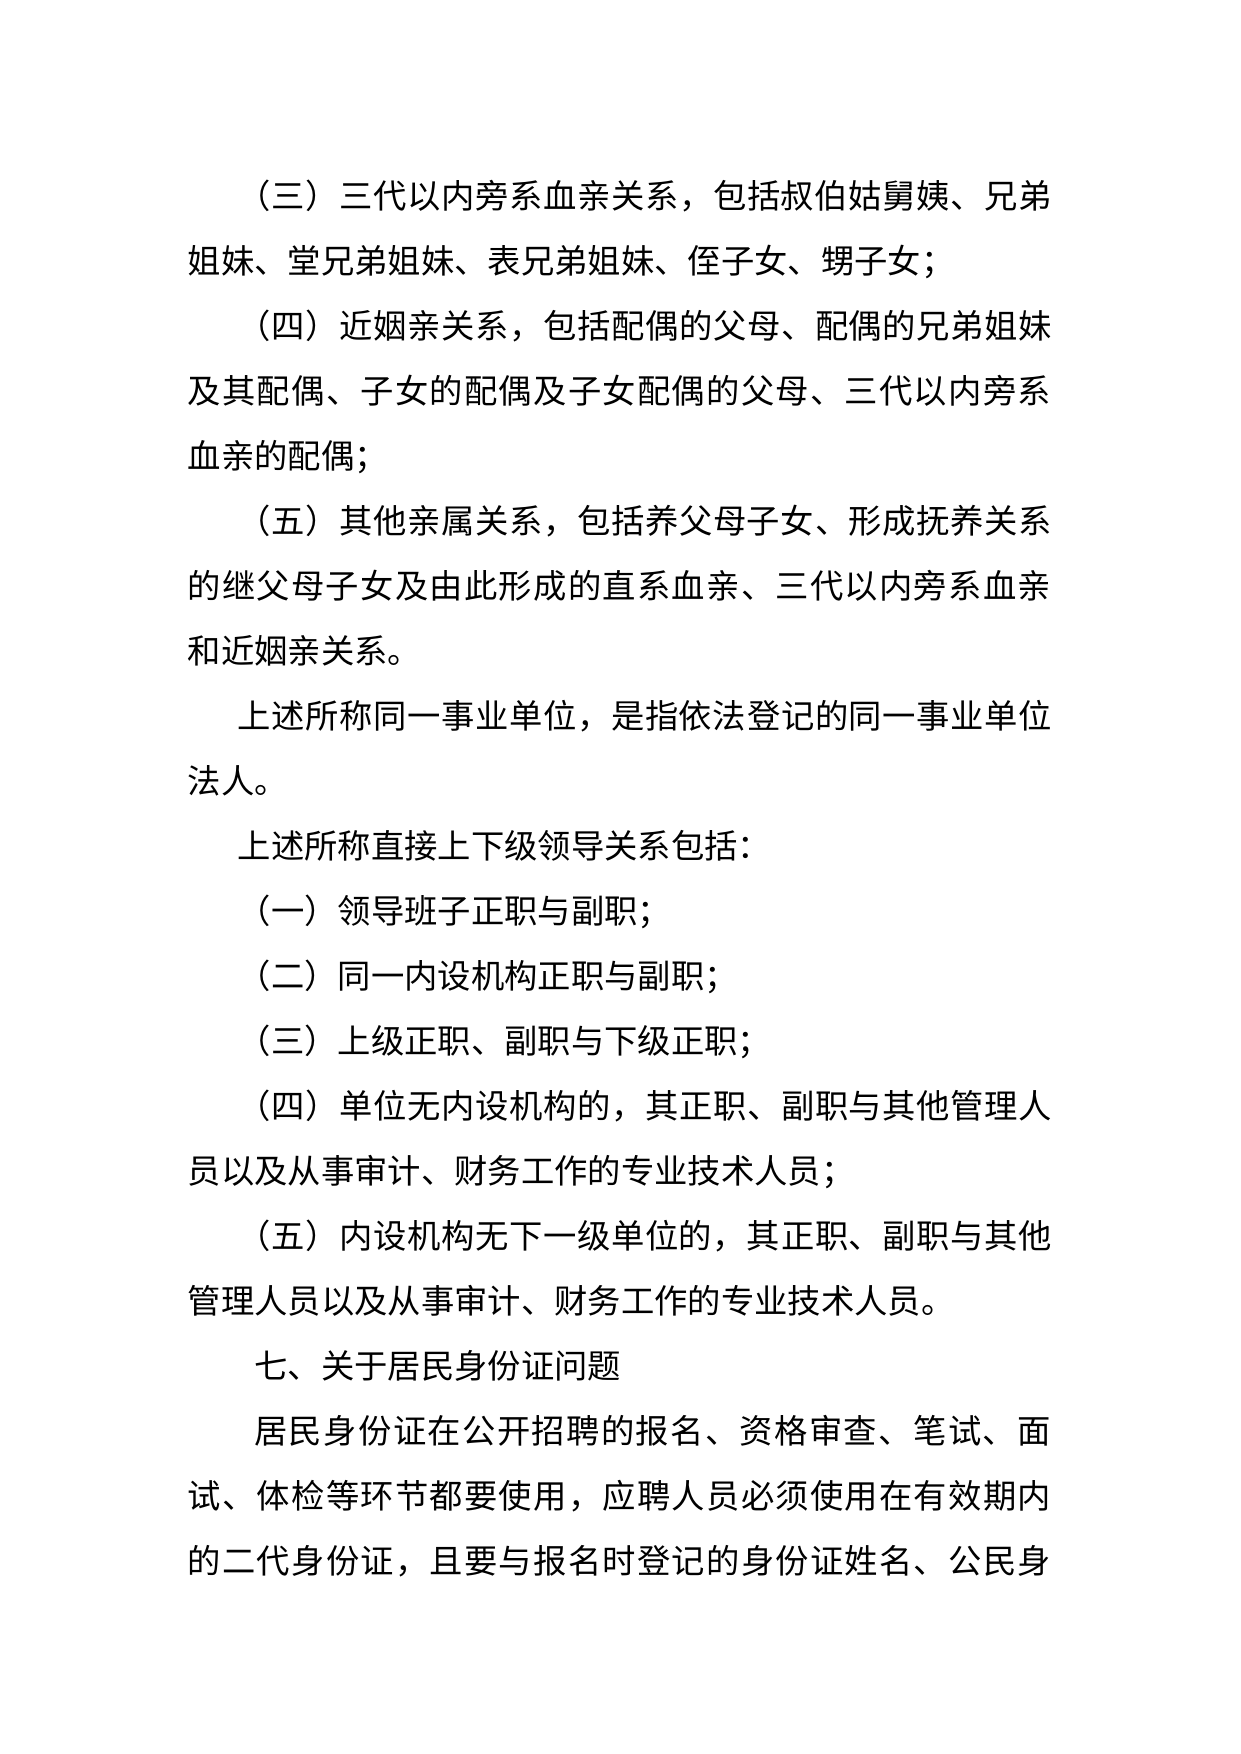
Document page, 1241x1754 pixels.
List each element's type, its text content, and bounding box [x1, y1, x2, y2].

text （五）内设机构无下一级单位的，其正职、副职与其他管理人员以及从事审计、财务工作的专业技术人员。 [187, 1202, 1053, 1332]
text （四）单位无内设机构的，其正职、副职与其他管理人员以及从事审计、财务工作的专业技术人员； [187, 1072, 1053, 1202]
text （三）上级正职、副职与下级正职； [187, 1007, 1053, 1072]
text （一）领导班子正职与副职； [187, 877, 1053, 942]
text （三）三代以内旁系血亲关系，包括叔伯姑舅姨、兄弟姐妹、堂兄弟姐妹、表兄弟姐妹、侄子女、甥子女； [187, 162, 1053, 292]
text 上述所称同一事业单位，是指依法登记的同一事业单位法人。 [187, 682, 1053, 812]
text （五）其他亲属关系，包括养父母子女、形成抚养关系的继父母子女及由此形成的直系血亲、三代以内旁系血亲和近姻亲关系。 [187, 487, 1053, 682]
text （四）近姻亲关系，包括配偶的父母、配偶的兄弟姐妹及其配偶、子女的配偶及子女配偶的父母、三代以内旁系血亲的配偶； [187, 292, 1053, 487]
text 七、关于居民身份证问题 [187, 1332, 1053, 1397]
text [187, 1397, 1053, 1592]
text 上述所称直接上下级领导关系包括： [187, 812, 1053, 877]
text （二）同一内设机构正职与副职； [187, 942, 1053, 1007]
